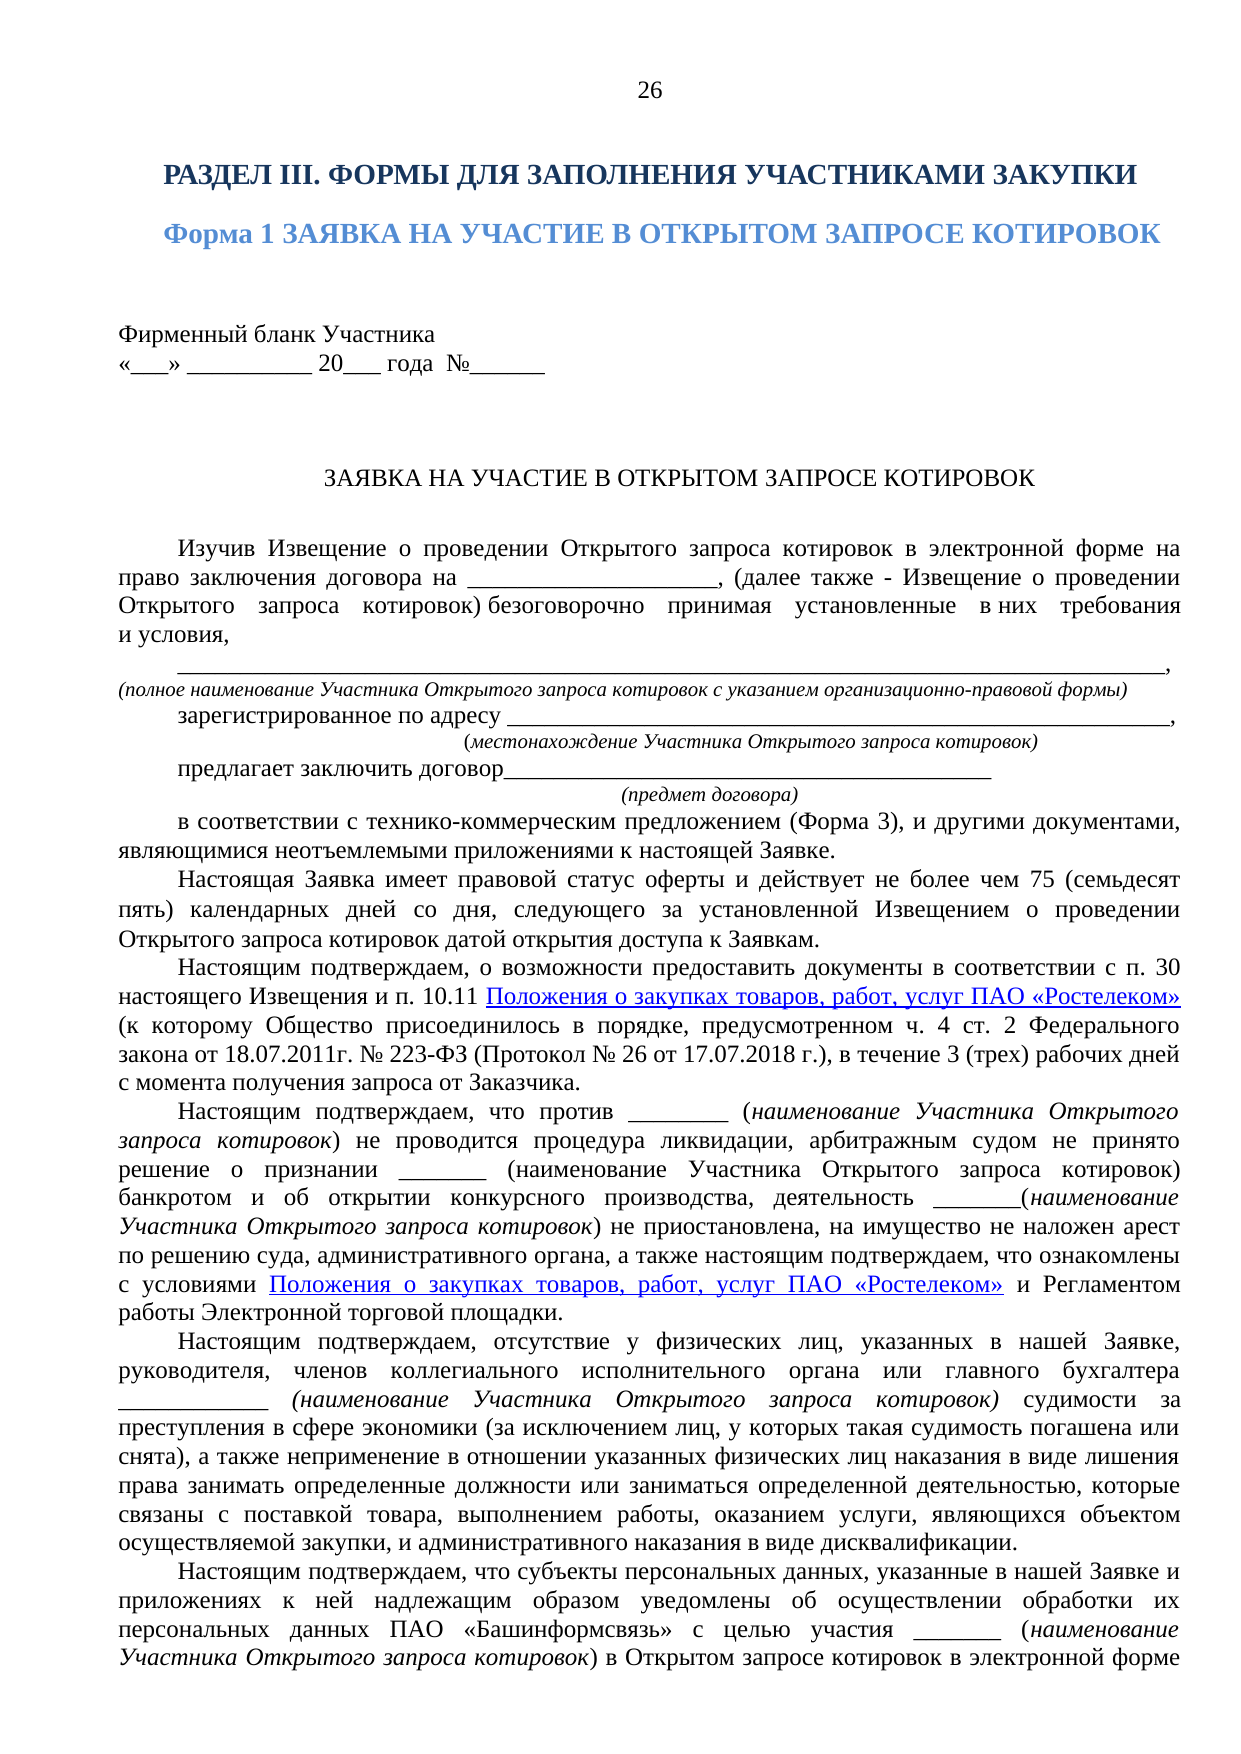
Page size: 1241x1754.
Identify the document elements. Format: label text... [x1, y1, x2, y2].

text Форма 1 ЗАЯВКА НА УЧАСТИЕ В ОТКРЫТОМ ЗАПРОСЕ КОТИРОВОК [163, 216, 1181, 249]
text Настоящим подтверждаем, о возможности предоставить документы в соответствии с п. 30 настоящего Извещения и п. 10.11 Положения о закупках товаров, работ, услуг ПАО «Ростелеком» (к которому Общество присоединилось в порядке, предусмотренном ч. 4 ст. 2 Федерального закона от 18.07.2011г. № 223-ФЗ (Протокол № 26 от 17.07.2018 г.), в течение 3 (трех) рабочих дней с момента получения запроса от Заказчика. [118, 952, 1181, 1096]
text (местонахождение Участника Открытого запроса котировок) [118, 729, 1181, 753]
text предлагает заключить договор_______________________________________ [118, 753, 1181, 782]
text ЗАЯВКА НА УЧАСТИЕ В ОТКРЫТОМ ЗАПРОСЕ КОТИРОВОК [118, 463, 1181, 492]
text зарегистрированное по адресу _____________________________________________________, [118, 701, 1181, 729]
text Настоящая Заявка имеет правовой статус оферты и действует не более чем 75 (семьдесят пять) календарных дней со дня, следующего за установленной Извещением о проведении Открытого запроса котировок датой открытия доступа к Заявкам. [118, 864, 1181, 952]
text _______________________________________________________________________________, (полное наименование Участника Открытого запроса котировок с указанием организационно-правовой формы) [118, 648, 1181, 701]
text (предмет договора) [118, 782, 1181, 806]
text Настоящим подтверждаем, что против ________ (наименование Участника Открытого запроса котировок) не проводится процедура ликвидации, арбитражным судом не принято решение о признании _______ (наименование Участника Открытого запроса котировок) банкротом и об открытии конкурсного производства, деятельность _______(наименование Участника Открытого запроса котировок) не приостановлена, на имущество не наложен арест по решению суда, административного органа, а также настоящим подтверждаем, что ознакомлены с условиями Положения о закупках товаров, работ, услуг ПАО «Ростелеком» и Регламентом работы Электронной торговой площадки. [118, 1096, 1181, 1326]
text «___» __________ 20___ года №______ [118, 348, 1181, 377]
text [118, 1556, 1181, 1671]
text Настоящим подтверждаем, отсутствие у физических лиц, указанных в нашей Заявке, руководителя, членов коллегиального исполнительного органа или главного бухгалтера ____________ (наименование Участника Открытого запроса котировок) судимости за преступления в сфере экономики (за исключением лиц, у которых такая судимость погашена или снята), а также неприменение в отношении указанных физических лиц наказания в виде лишения права занимать определенные должности или заниматься определенной деятельностью, которые связаны с поставкой товара, выполнением работы, оказанием услуги, являющихся объектом осуществляемой закупки, и административного наказания в виде дисквалификации. [118, 1326, 1181, 1556]
text Фирменный бланк Участника [118, 319, 1181, 348]
text в соответствии с технико-коммерческим предложением (Форма 3), и другими документами, являющимися неотъемлемыми приложениями к настоящей Заявке. [118, 806, 1181, 864]
text РАЗДЕЛ III. ФОРМЫ ДЛЯ ЗАПОЛНЕНИЯ УЧАСТНИКАМИ ЗАКУПКИ [163, 157, 1181, 191]
text Изучив Извещение о проведении Открытого запроса котировок в электронной форме на право заключения договора на ____________________, (далее также - Извещение о проведении Открытого запроса котировок) безоговорочно принимая установленные в них требования и условия, [118, 533, 1181, 648]
